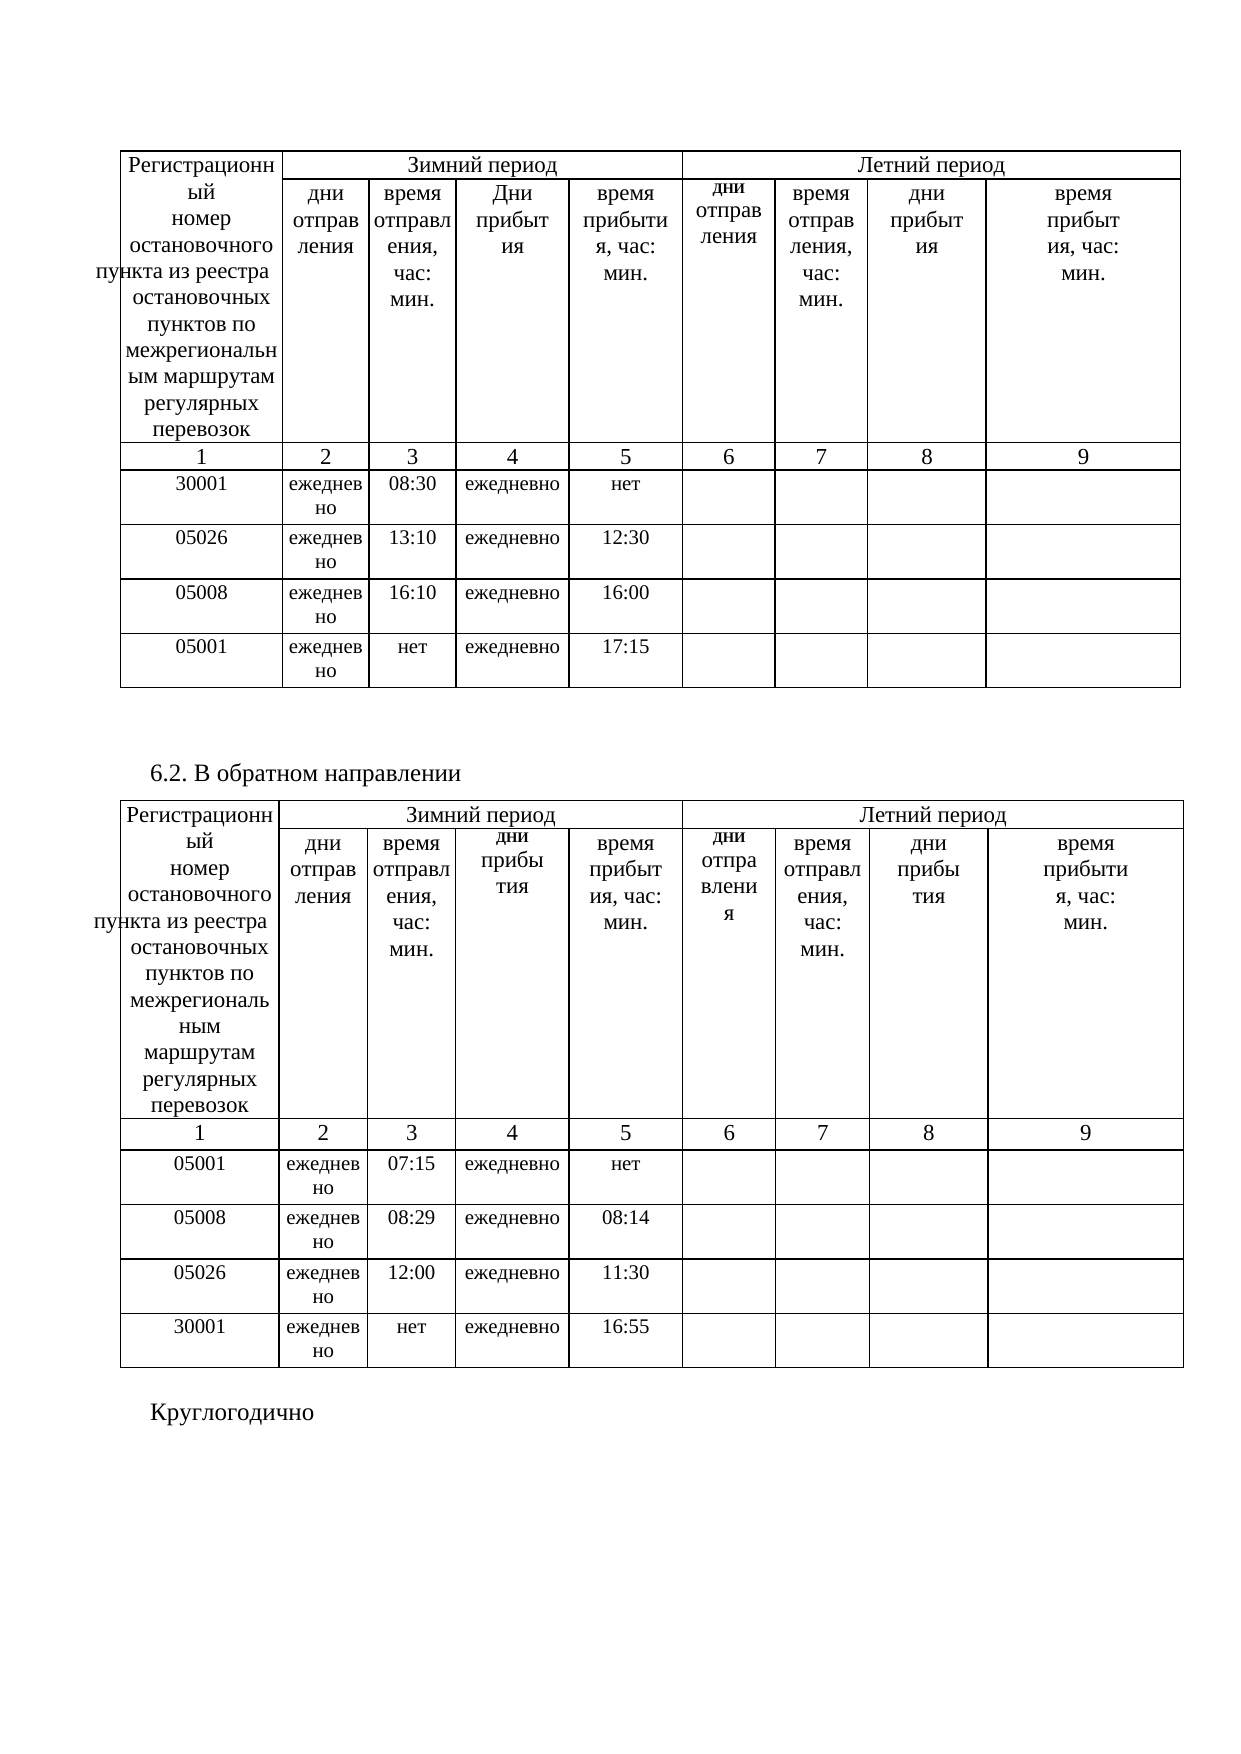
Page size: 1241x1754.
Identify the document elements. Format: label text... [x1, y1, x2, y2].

table_cell время отправл ения, час: мин. [368, 829, 455, 1117]
table_cell [868, 471, 985, 524]
table_cell [868, 580, 985, 632]
table_cell время прибыт ия, час: мин. [570, 829, 682, 1117]
table_cell [776, 634, 867, 687]
table_cell ежедневно [283, 580, 368, 632]
table_cell дни прибы тия [870, 829, 987, 1117]
table_cell 2 [280, 1119, 367, 1149]
table_cell [776, 1151, 869, 1204]
table_cell ежедневно [280, 1260, 367, 1312]
table_cell 8 [870, 1119, 987, 1149]
table_cell [987, 471, 1180, 524]
table_cell [776, 1314, 869, 1367]
table_cell ежедневно [457, 471, 568, 524]
table_cell ежедневно [280, 1205, 367, 1258]
table_cell нет [570, 471, 682, 524]
table_cell 11:30 [570, 1260, 682, 1312]
table_cell 08:29 [368, 1205, 455, 1258]
table_cell 2 [283, 443, 368, 469]
table_cell 12:30 [570, 525, 682, 578]
table_cell [989, 1205, 1183, 1258]
table_cell 05001 [121, 634, 282, 687]
table_cell 12:00 [368, 1260, 455, 1312]
table_cell 16:10 [370, 580, 455, 632]
table_cell [987, 525, 1180, 578]
table_cell 4 [457, 443, 568, 469]
table_cell Дни прибыт ия [457, 180, 568, 441]
table_cell ДНИ отправ ления [683, 180, 774, 441]
table_cell ежедневно [457, 580, 568, 632]
table_cell 1 [121, 1119, 278, 1149]
table_cell 07:15 [368, 1151, 455, 1204]
table_cell 9 [989, 1119, 1183, 1149]
table_cell 1 [121, 443, 282, 469]
table_cell дни прибыт ия [868, 180, 985, 441]
table_cell 05008 [121, 1205, 278, 1258]
table_cell [987, 580, 1180, 632]
table_cell [870, 1151, 987, 1204]
table_cell ежедневно [456, 1151, 568, 1204]
table_cell 08:30 [370, 471, 455, 524]
table_header Зимний период [280, 801, 682, 828]
table_cell ежедневно [283, 471, 368, 524]
table_cell 5 [570, 1119, 682, 1149]
table_cell 05026 [121, 525, 282, 578]
table_cell [868, 525, 985, 578]
table_cell 8 [868, 443, 985, 469]
table_cell [683, 471, 774, 524]
table_header Регистрационный номер остановочного пункта из реестра остановочных пунктов по межрегиональным маршрутам регулярных перевозок [121, 152, 282, 441]
table_cell ежедневно [457, 634, 568, 687]
table_cell [683, 1260, 775, 1312]
text Круглогодично [150, 1397, 1090, 1426]
table_cell нет [570, 1151, 682, 1204]
table_cell 05001 [121, 1151, 278, 1204]
table_cell [776, 471, 867, 524]
table_cell 5 [570, 443, 682, 469]
table_cell [989, 1151, 1183, 1204]
table_cell [683, 1205, 775, 1258]
table_cell нет [368, 1314, 455, 1367]
table_cell 05026 [121, 1260, 278, 1312]
table_cell [989, 1260, 1183, 1312]
table_cell 6 [683, 443, 774, 469]
table_cell 7 [776, 443, 867, 469]
table_cell [683, 634, 774, 687]
table_cell 05008 [121, 580, 282, 632]
table_cell время отправ ления, час: мин. [776, 180, 867, 441]
table_cell [776, 1205, 869, 1258]
table_cell [868, 634, 985, 687]
table_cell 3 [368, 1119, 455, 1149]
table_cell ежедневно [456, 1314, 568, 1367]
table_cell [870, 1260, 987, 1312]
table_cell ежедневно [283, 634, 368, 687]
table_cell ежедневно [283, 525, 368, 578]
table_header Регистрационный номер остановочного пункта из реестра остановочных пунктов по межрегиональным маршрутам регулярных перевозок [121, 801, 278, 1117]
table_cell ДНИ отпра влени я [683, 829, 775, 1117]
table_header Летний период [683, 801, 1183, 828]
table_cell [683, 1314, 775, 1367]
table_cell [870, 1314, 987, 1367]
table_cell ежедневно [280, 1151, 367, 1204]
table_cell 30001 [121, 1314, 278, 1367]
table_cell 4 [456, 1119, 568, 1149]
table_cell [870, 1205, 987, 1258]
table_cell время прибыти я, час: мин. [989, 829, 1183, 1117]
table_cell ежедневно [280, 1314, 367, 1367]
table_cell [683, 525, 774, 578]
table_cell ежедневно [456, 1205, 568, 1258]
table_cell 08:14 [570, 1205, 682, 1258]
table_cell время отправл ения, час: мин. [776, 829, 869, 1117]
table_cell [683, 580, 774, 632]
table_cell 16:55 [570, 1314, 682, 1367]
table_cell дни отправ ления [280, 829, 367, 1117]
table_cell 6 [683, 1119, 775, 1149]
table_cell [776, 580, 867, 632]
table_cell [776, 525, 867, 578]
table_cell [776, 1260, 869, 1312]
table_cell нет [370, 634, 455, 687]
table_cell 7 [776, 1119, 869, 1149]
table_cell время отправл ения, час: мин. [370, 180, 455, 441]
table_cell ДНИ прибы тия [456, 829, 568, 1117]
table_cell [989, 1314, 1183, 1367]
table_cell время прибыт ия, час: мин. [987, 180, 1180, 441]
table_cell 9 [987, 443, 1180, 469]
table_cell 30001 [121, 471, 282, 524]
table_cell 17:15 [570, 634, 682, 687]
table_cell 16:00 [570, 580, 682, 632]
table_header Летний период [683, 152, 1180, 178]
table_header Зимний период [283, 152, 682, 178]
table_cell дни отправ ления [283, 180, 368, 441]
table_cell 13:10 [370, 525, 455, 578]
table_cell 3 [370, 443, 455, 469]
table_cell [683, 1151, 775, 1204]
table_cell ежедневно [457, 525, 568, 578]
table_cell ежедневно [456, 1260, 568, 1312]
text 6.2. В обратном направлении [150, 758, 1090, 787]
table_cell [987, 634, 1180, 687]
table_cell время прибыти я, час: мин. [570, 180, 682, 441]
